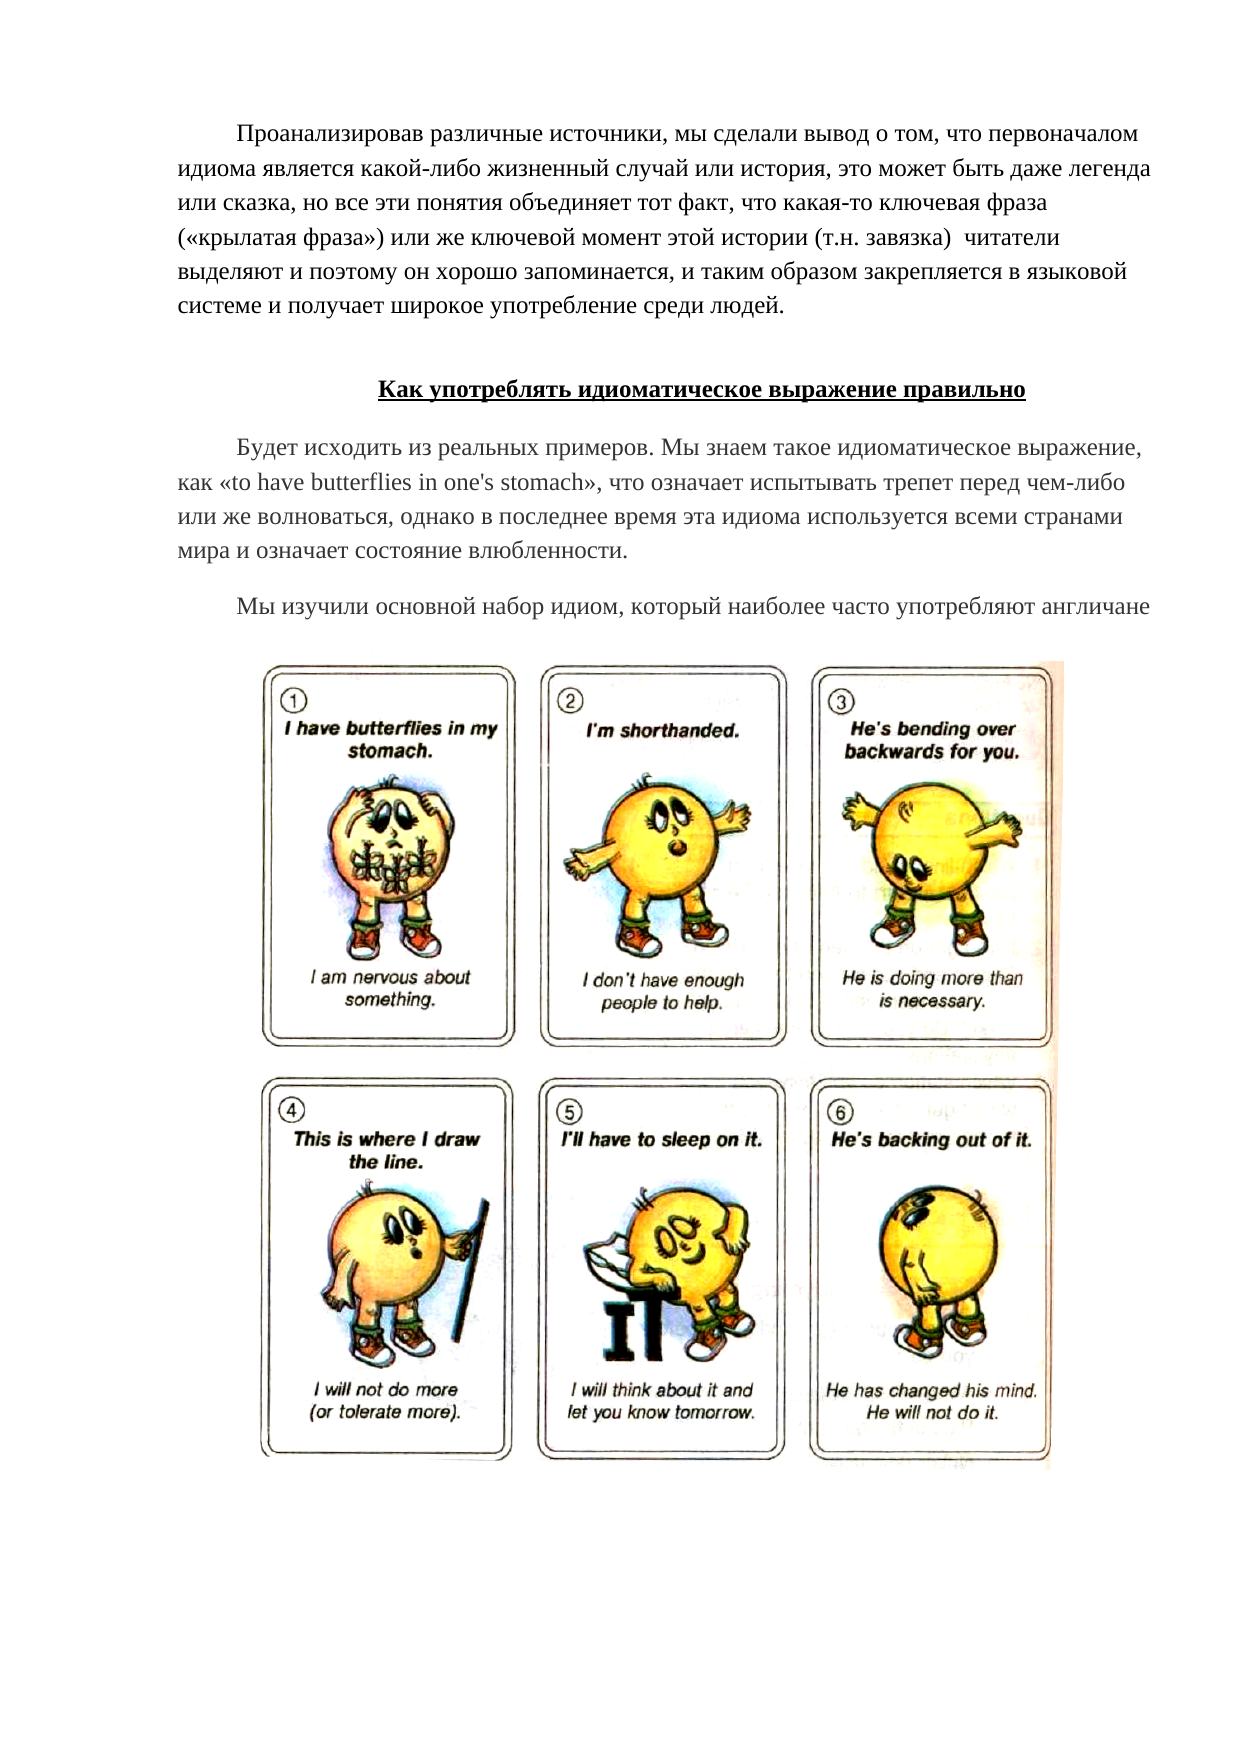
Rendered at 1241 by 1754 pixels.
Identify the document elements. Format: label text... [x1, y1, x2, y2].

text Будет исходить из реальных примеров. Мы знаем такое идиоматическое выражение, как «to have butterflies in one's stomach», что означает испытывать трепет перед чем-либо или же волноваться, однако в последнее время эта идиома используется всеми странами мира и означает состояние влюбленности. [177, 432, 1152, 564]
text Мы изучили основной набор идиом, который наиболее часто употребляют англичане [177, 591, 1152, 619]
text Как употреблять идиоматическое выражение правильно [252, 374, 1152, 403]
text Проанализировав различные источники, мы сделали вывод о том, что первоначалом идиома является какой-либо жизненный случай или история, это может быть даже легенда или сказка, но все эти понятия объединяет тот факт, что какая-то ключевая фраза («крылатая фраза») или же ключевой момент этой истории (т.н. завязка) читатели выделяют и поэтому он хорошо запоминается, и таким образом закрепляется в языковой системе и получает широкое употребление среди людей. [177, 118, 1152, 319]
